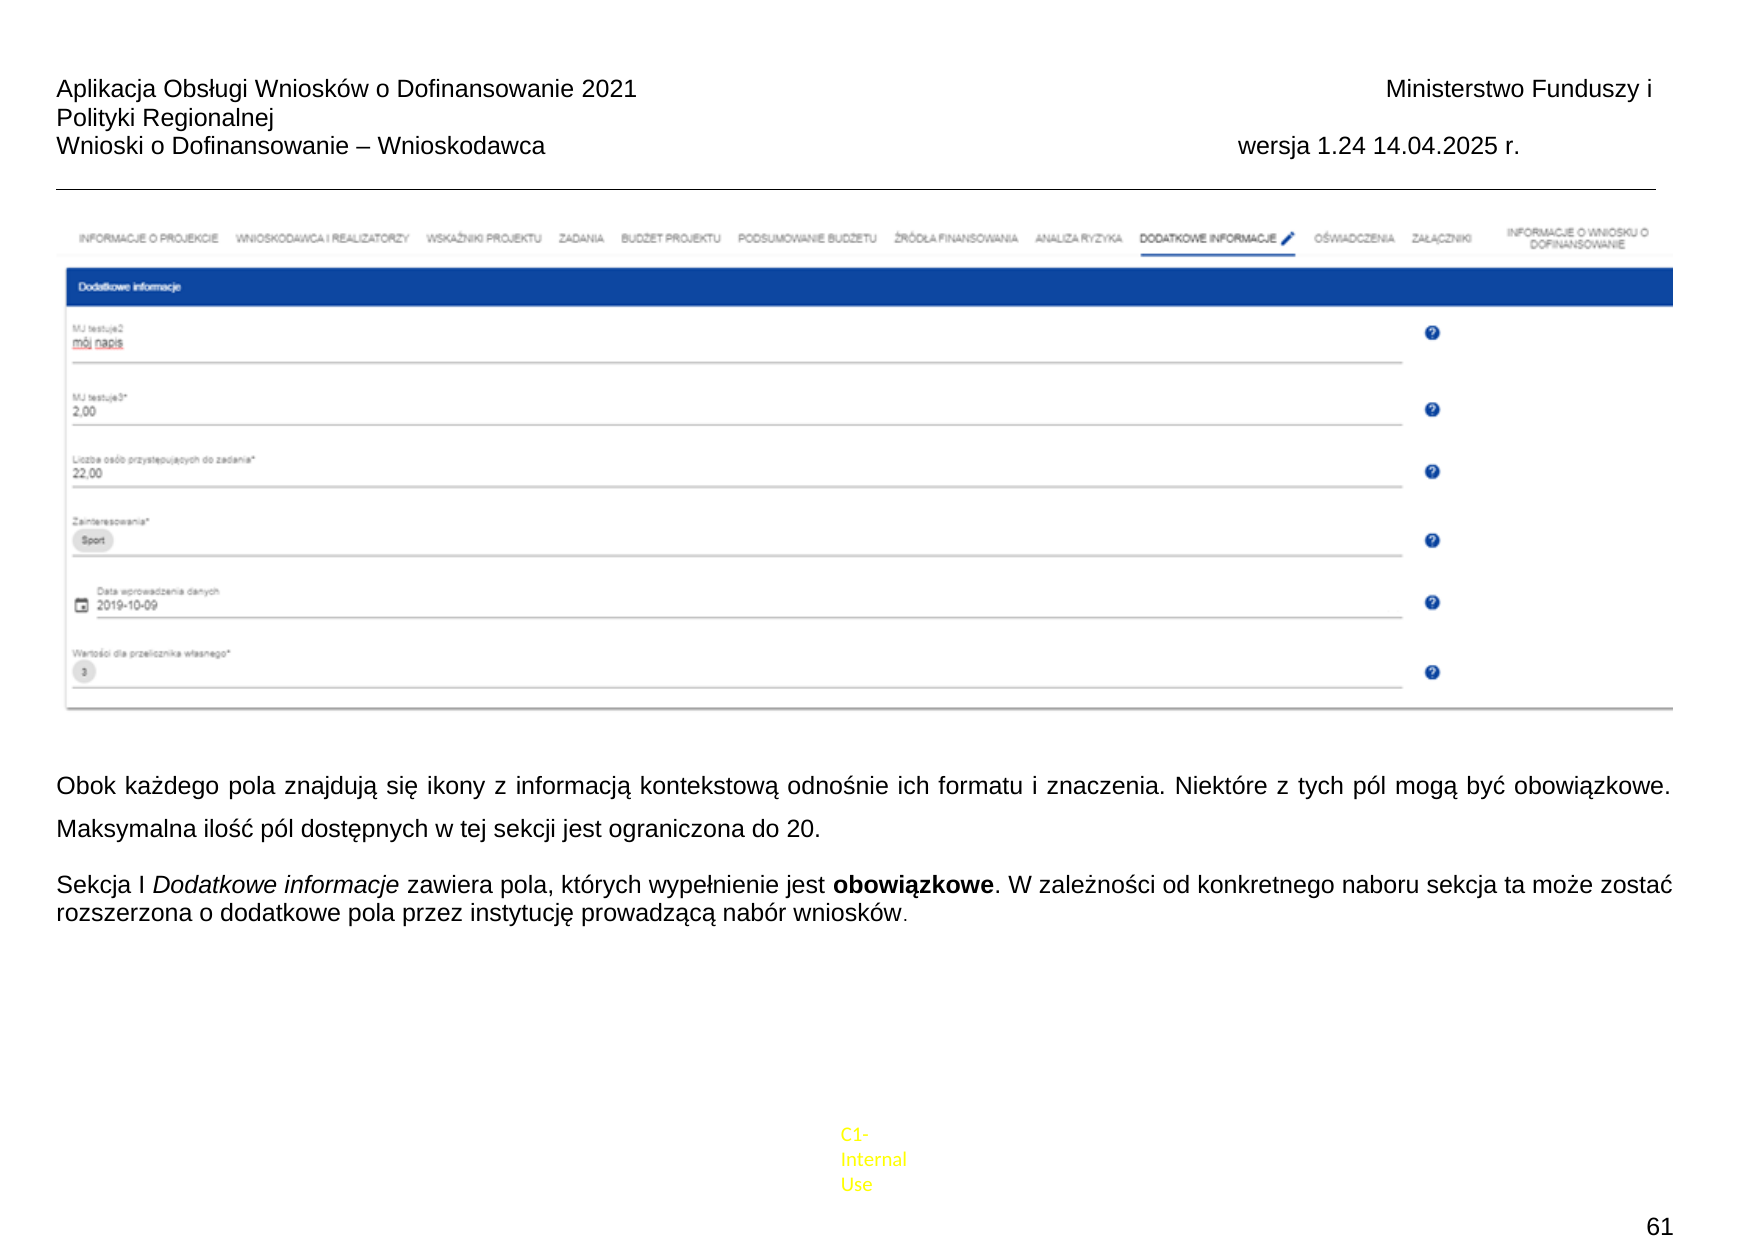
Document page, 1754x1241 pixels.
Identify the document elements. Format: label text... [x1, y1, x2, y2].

text Sekcja I Dodatkowe informacje zawiera pola, których wypełnienie jest obowiązkowe. W zależności od konkretnego naboru sekcja ta może zostać rozszerzona o dodatkowe pola przez instytucję prowadzącą nabór wniosków. [56, 870, 1674, 927]
picture [56, 218, 1673, 714]
text Obok każdego pola znajdują się ikony z informacją kontekstową odnośnie ich formatu i znaczenia. Niektóre z tych pól mogą być obowiązkowe. Maksymalna ilość pól dostępnych w tej sekcji jest ograniczona do 20. [56, 771, 1674, 843]
